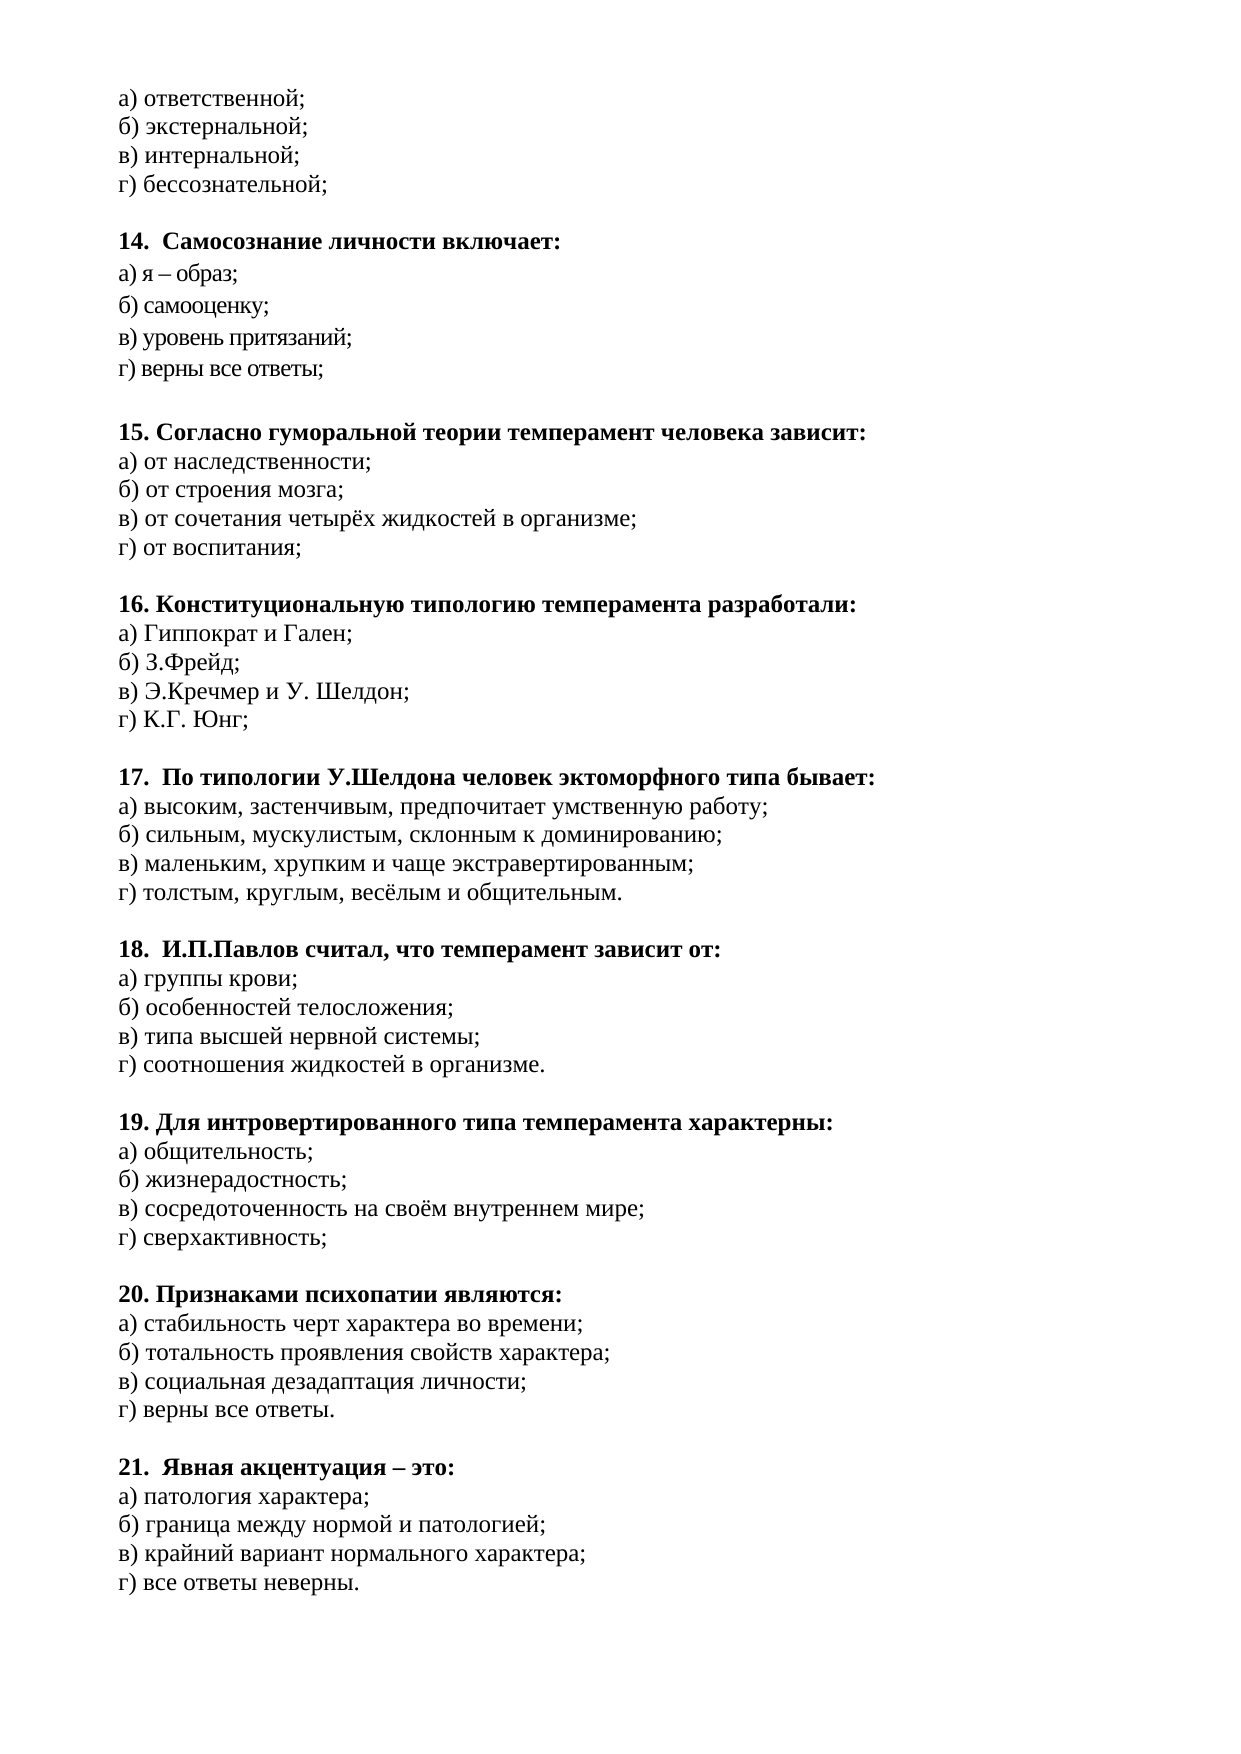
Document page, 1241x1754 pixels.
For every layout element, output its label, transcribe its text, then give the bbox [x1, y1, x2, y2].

text а) ответственной; [118, 83, 1181, 111]
text 15. Согласно гуморальной теории темперамент человека зависит: [118, 417, 1180, 446]
text а) группы крови; [118, 963, 1181, 992]
text б) сильным, мускулистым, склонным к доминированию; [118, 819, 1181, 848]
text б) граница между нормой и патологией; [118, 1509, 1181, 1538]
text б) тотальность проявления свойств характера; [118, 1337, 1181, 1366]
text в) крайний вариант нормального характера; [118, 1538, 1181, 1567]
text в) сосредоточенность на своём внутреннем мире; [118, 1193, 1181, 1222]
text 16. Конституциональную типологию темперамента разработали: [118, 589, 1181, 618]
text в) от сочетания четырёх жидкостей в организме; [118, 503, 1181, 532]
text в) маленьким, хрупким и чаще экстравертированным; [118, 848, 1181, 877]
text б) жизнерадостность; [118, 1164, 1181, 1193]
text а) Гиппократ и Гален; [118, 618, 1181, 647]
text 18. И.П.Павлов считал, что темперамент зависит от: [118, 934, 1181, 963]
text б) от строения мозга; [118, 474, 1181, 503]
text г) К.Г. Юнг; [118, 704, 1181, 733]
text а) патология характера; [118, 1481, 1181, 1509]
text 20. Признаками психопатии являются: [118, 1279, 1181, 1308]
text в) социальная дезадаптация личности; [118, 1366, 1181, 1394]
text а) высоким, застенчивым, предпочитает умственную работу; [118, 791, 1181, 819]
text г) бессознательной; [118, 169, 1181, 198]
text г) толстым, круглым, весёлым и общительным. [118, 877, 1181, 906]
text г) верны все ответы; [118, 353, 1180, 382]
text б) самооценку; [118, 290, 1180, 319]
text г) от воспитания; [118, 532, 1181, 561]
text 14. Самосознание личности включает: [118, 226, 1181, 255]
text в) типа высшей нервной системы; [118, 1021, 1181, 1049]
text б) особенностей телосложения; [118, 992, 1181, 1021]
text а) общительность; [118, 1136, 1181, 1164]
text в) уровень притязаний; [118, 322, 1180, 351]
text 19. Для интровертированного типа темперамента характерны: [118, 1107, 1181, 1136]
text 17. По типологии У.Шелдона человек эктоморфного типа бывает: [118, 762, 1181, 791]
text а) стабильность черт характера во времени; [118, 1308, 1181, 1337]
text б) экстернальной; [118, 111, 1181, 140]
text б) З.Фрейд; [118, 647, 1181, 676]
text г) все ответы неверны. [118, 1567, 1181, 1596]
text г) верны все ответы. [118, 1394, 1181, 1423]
text а) от наследственности; [118, 446, 1181, 474]
text в) интернальной; [118, 140, 1181, 169]
text 21. Явная акцентуация – это: [118, 1452, 1181, 1481]
text а) я – образ; [118, 258, 1180, 287]
text г) сверхактивность; [118, 1222, 1181, 1251]
text в) Э.Кречмер и У. Шелдон; [118, 676, 1181, 704]
text г) соотношения жидкостей в организме. [118, 1049, 1181, 1078]
